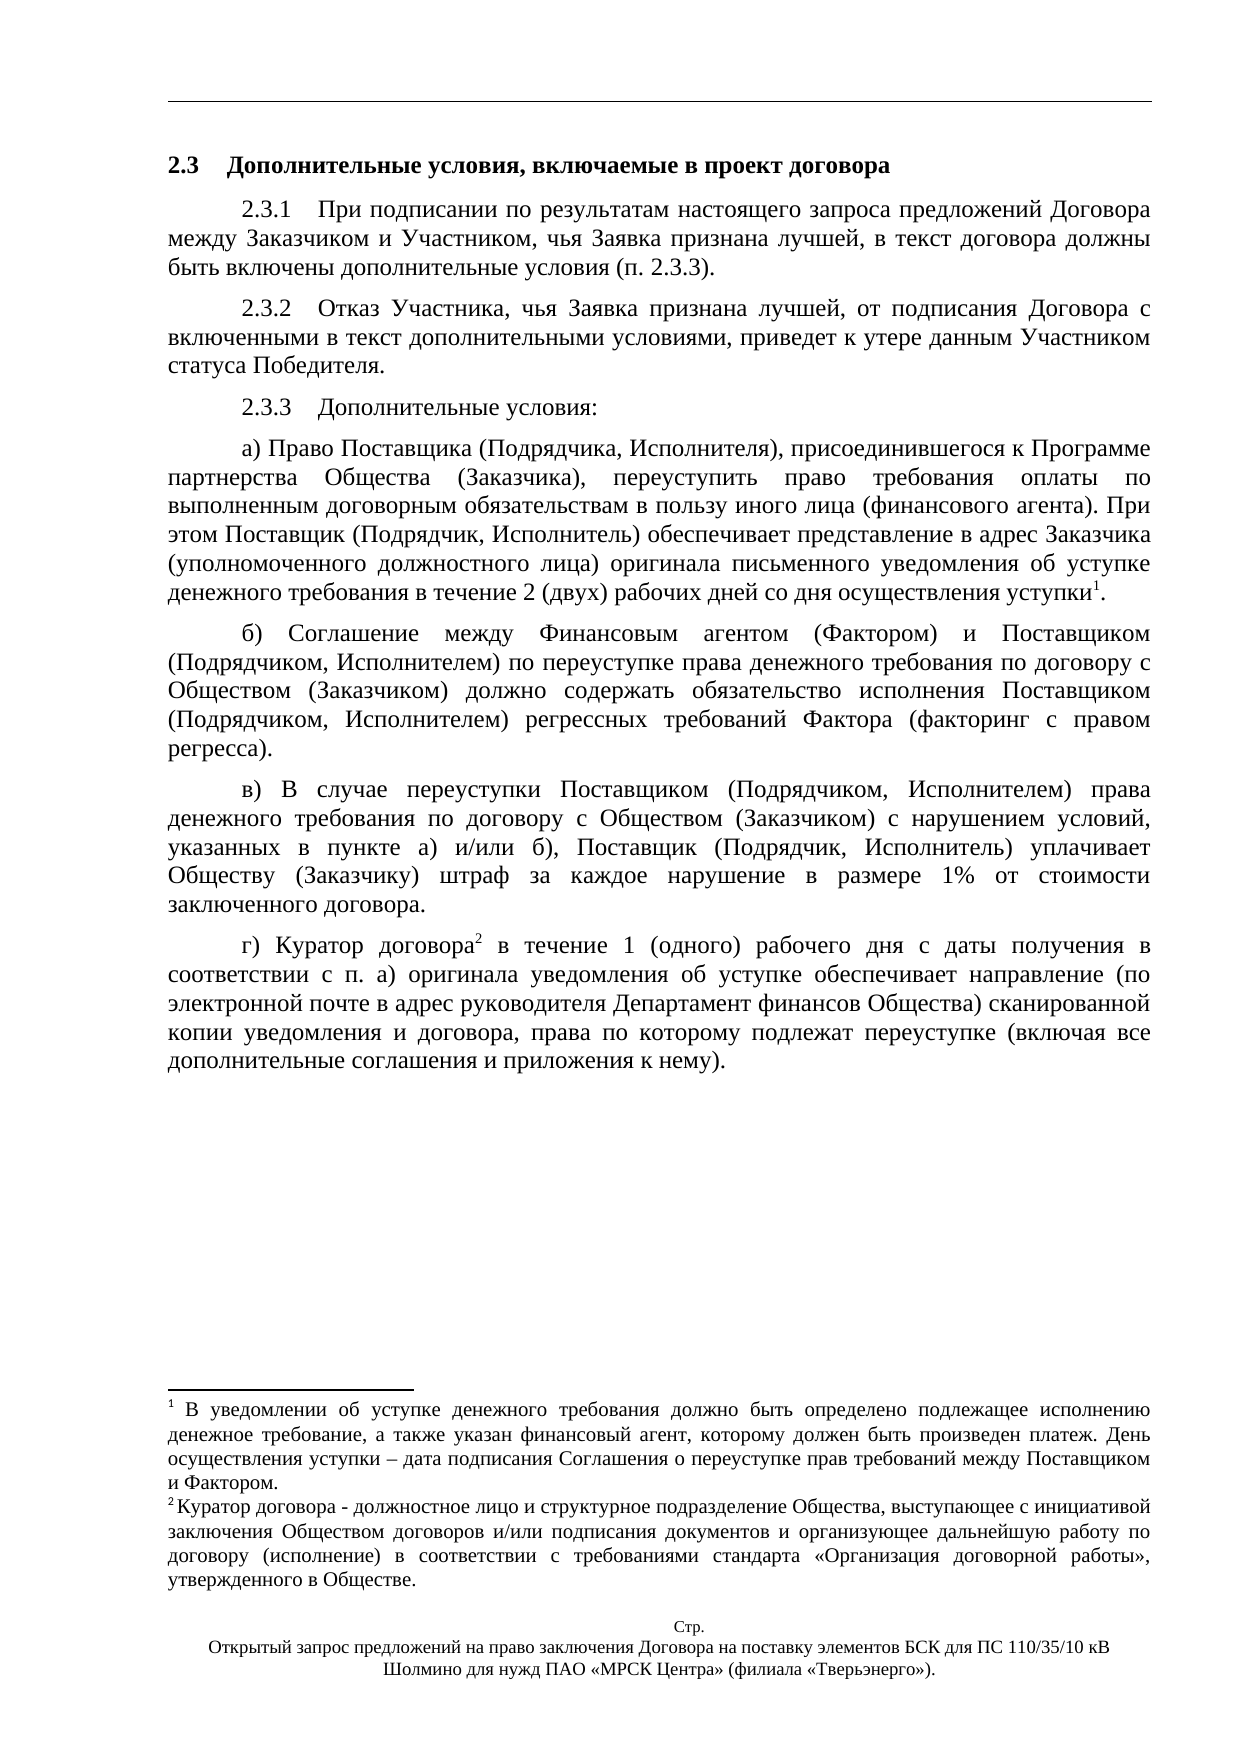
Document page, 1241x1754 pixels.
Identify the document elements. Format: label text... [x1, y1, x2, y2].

subtitle Дополнительные условия, включаемые в проект договора [168, 150, 1152, 179]
subtitle б) Соглашение между Финансовым агентом (Фактором) и Поставщиком (Подрядчиком, Исполнителем) по переуступке права денежного требования по договору с Обществом (Заказчиком) должно содержать обязательство исполнения Поставщиком (Подрядчиком, Исполнителем) регрессных требований Фактора (факторинг с правом регресса). [168, 618, 1152, 762]
subtitle а) Право Поставщика (Подрядчика, Исполнителя), присоединившегося к Программе партнерства Общества (Заказчика), переуступить право требования оплаты по выполненным договорным обязательствам в пользу иного лица (финансового агента). При этом Поставщик (Подрядчик, Исполнитель) обеспечивает представление в адрес Заказчика (уполномоченного должностного лица) оригинала письменного уведомления об уступке денежного требования в течение 2 (двух) рабочих дней со дня осуществления уступки. [168, 433, 1152, 605]
subtitle в) В случае переуступки Поставщиком (Подрядчиком, Исполнителем) права денежного требования по договору с Обществом (Заказчиком) с нарушением условий, указанных в пункте а) и/или б), Поставщик (Подрядчик, Исполнитель) уплачивает Обществу (Заказчику) штраф за каждое нарушение в размере 1% от стоимости заключенного договора. [168, 774, 1152, 918]
subtitle При подписании по результатам настоящего запроса предложений Договора между Заказчиком и Участником, чья Заявка признана лучшей, в текст договора должны быть включены дополнительные условия (п. 2.3.3). [168, 194, 1152, 280]
subtitle Отказ Участника, чья Заявка признана лучшей, от подписания Договора с включенными в текст дополнительными условиями, приведет к утере данным Участником статуса Победителя. [168, 293, 1152, 379]
subtitle Дополнительные условия: [168, 392, 1152, 420]
subtitle г) Куратор договора в течение 1 (одного) рабочего дня с даты получения в соответствии с п. а) оригинала уведомления об уступке обеспечивает направление (по электронной почте в адрес руководителя Департамент финансов Общества) сканированной копии уведомления и договора, права по которому подлежат переуступке (включая все дополнительные соглашения и приложения к нему). [168, 930, 1152, 1074]
